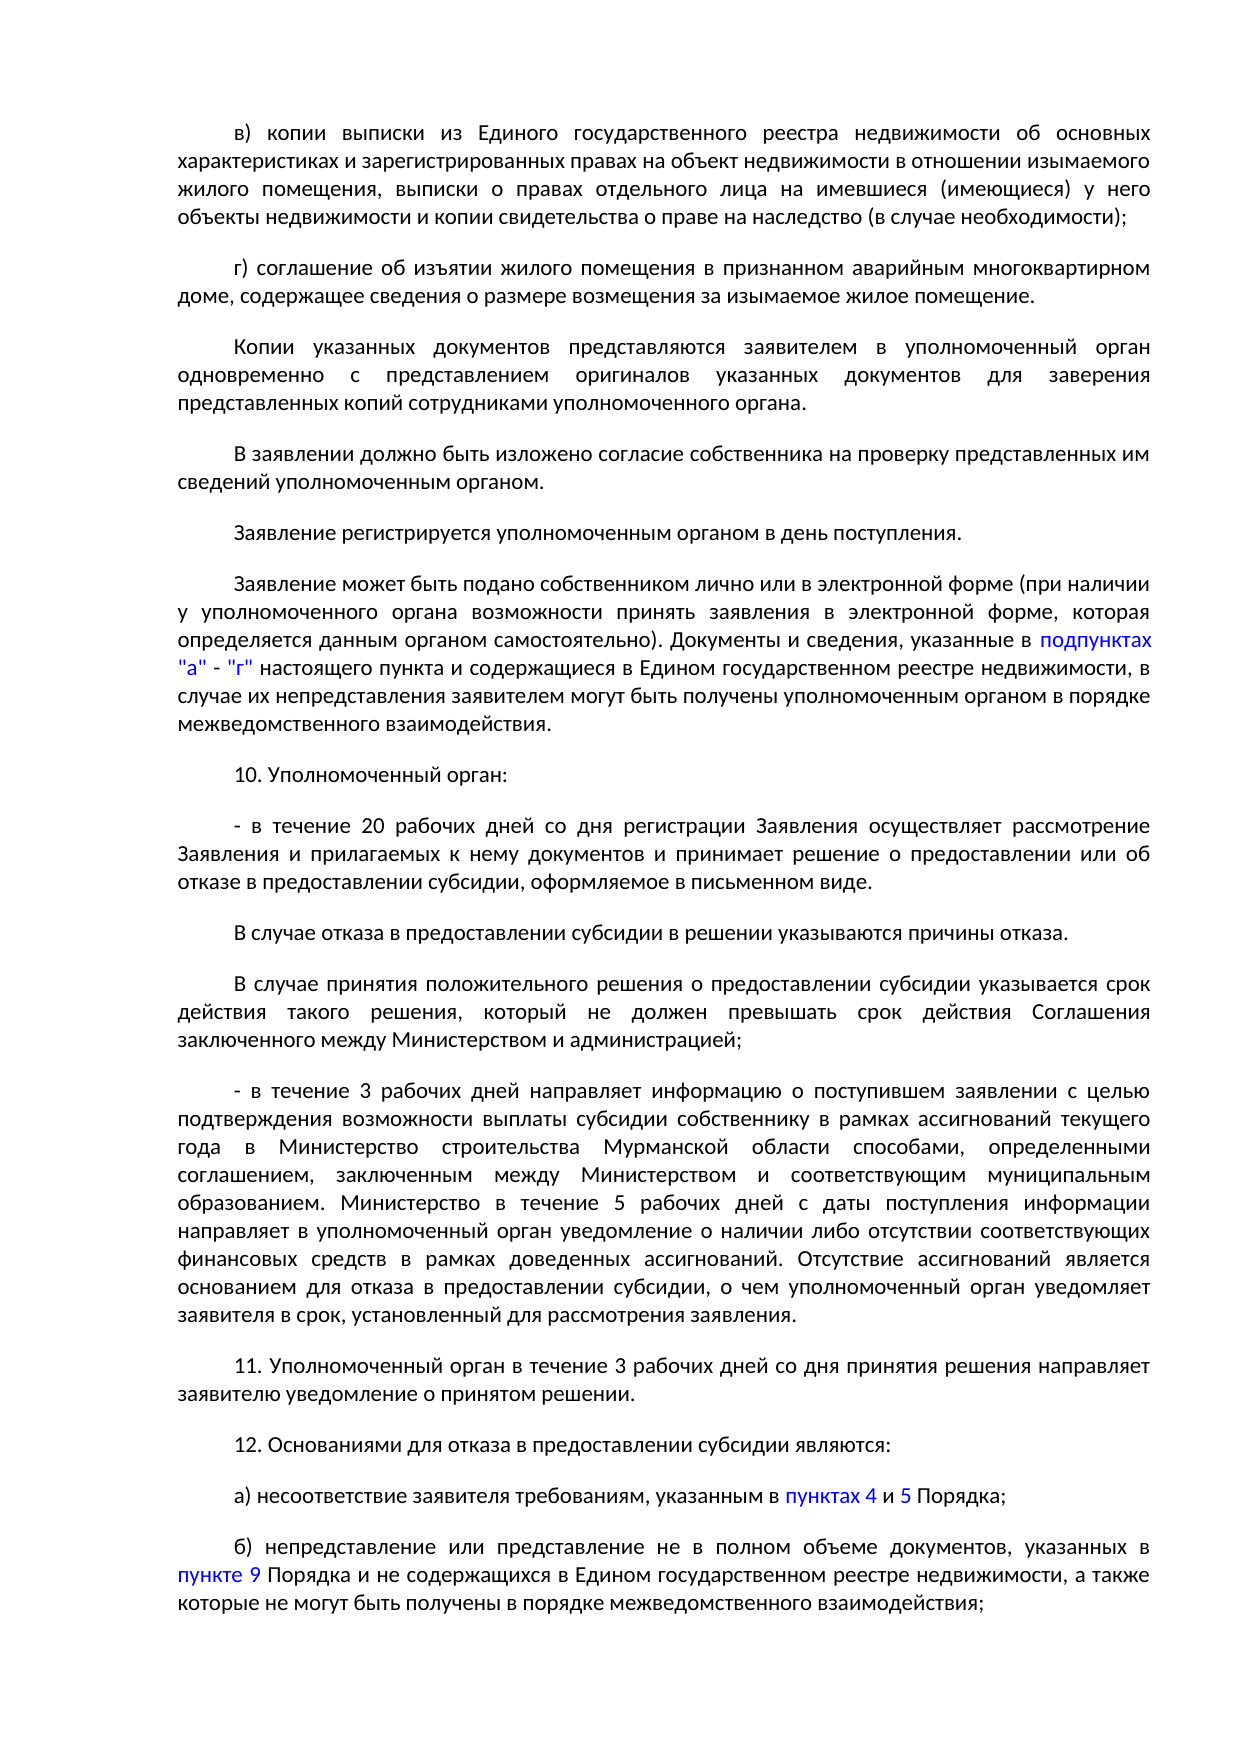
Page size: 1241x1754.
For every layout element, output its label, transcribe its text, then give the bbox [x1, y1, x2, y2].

text В случае отказа в предоставлении субсидии в решении указываются причины отказа. [177, 918, 1152, 946]
text В случае принятия положительного решения о предоставлении субсидии указывается срок действия такого решения, который не должен превышать срок действия Соглашения заключенного между Министерством и администрацией; [177, 969, 1152, 1053]
text 11. Уполномоченный орган в течение 3 рабочих дней со дня принятия решения направляет заявителю уведомление о принятом решении. [177, 1351, 1152, 1407]
text Копии указанных документов представляются заявителем в уполномоченный орган одновременно с представлением оригиналов указанных документов для заверения представленных копий сотрудниками уполномоченного органа. [177, 332, 1152, 416]
text в) копии выписки из Единого государственного реестра недвижимости об основных характеристиках и зарегистрированных правах на объект недвижимости в отношении изымаемого жилого помещения, выписки о правах отдельного лица на имевшиеся (имеющиеся) у него объекты недвижимости и копии свидетельства о праве на наследство (в случае необходимости); [177, 118, 1152, 230]
text г) соглашение об изъятии жилого помещения в признанном аварийным многоквартирном доме, содержащее сведения о размере возмещения за изымаемое жилое помещение. [177, 253, 1152, 309]
text 12. Основаниями для отказа в предоставлении субсидии являются: [177, 1430, 1152, 1458]
text Заявление регистрируется уполномоченным органом в день поступления. [177, 518, 1152, 546]
text - в течение 3 рабочих дней направляет информацию о поступившем заявлении с целью подтверждения возможности выплаты субсидии собственнику в рамках ассигнований текущего года в Министерство строительства Мурманской области способами, определенными соглашением, заключенным между Министерством и соответствующим муниципальным образованием. Министерство в течение 5 рабочих дней с даты поступления информации направляет в уполномоченный орган уведомление о наличии либо отсутствии соответствующих финансовых средств в рамках доведенных ассигнований. Отсутствие ассигнований является основанием для отказа в предоставлении субсидии, о чем уполномоченный орган уведомляет заявителя в срок, установленный для рассмотрения заявления. [177, 1076, 1152, 1328]
text б) непредставление или представление не в полном объеме документов, указанных в пункте 9 Порядка и не содержащихся в Едином государственном реестре недвижимости, а также которые не могут быть получены в порядке межведомственного взаимодействия; [177, 1532, 1152, 1616]
text Заявление может быть подано собственником лично или в электронной форме (при наличии у уполномоченного органа возможности принять заявления в электронной форме, которая определяется данным органом самостоятельно). Документы и сведения, указанные в подпунктах "а" - "г" настоящего пункта и содержащиеся в Едином государственном реестре недвижимости, в случае их непредставления заявителем могут быть получены уполномоченным органом в порядке межведомственного взаимодействия. [177, 569, 1152, 737]
text 10. Уполномоченный орган: [177, 760, 1152, 788]
text а) несоответствие заявителя требованиям, указанным в пунктах 4 и 5 Порядка; [177, 1481, 1152, 1509]
text В заявлении должно быть изложено согласие собственника на проверку представленных им сведений уполномоченным органом. [177, 439, 1152, 495]
text - в течение 20 рабочих дней со дня регистрации Заявления осуществляет рассмотрение Заявления и прилагаемых к нему документов и принимает решение о предоставлении или об отказе в предоставлении субсидии, оформляемое в письменном виде. [177, 811, 1152, 895]
